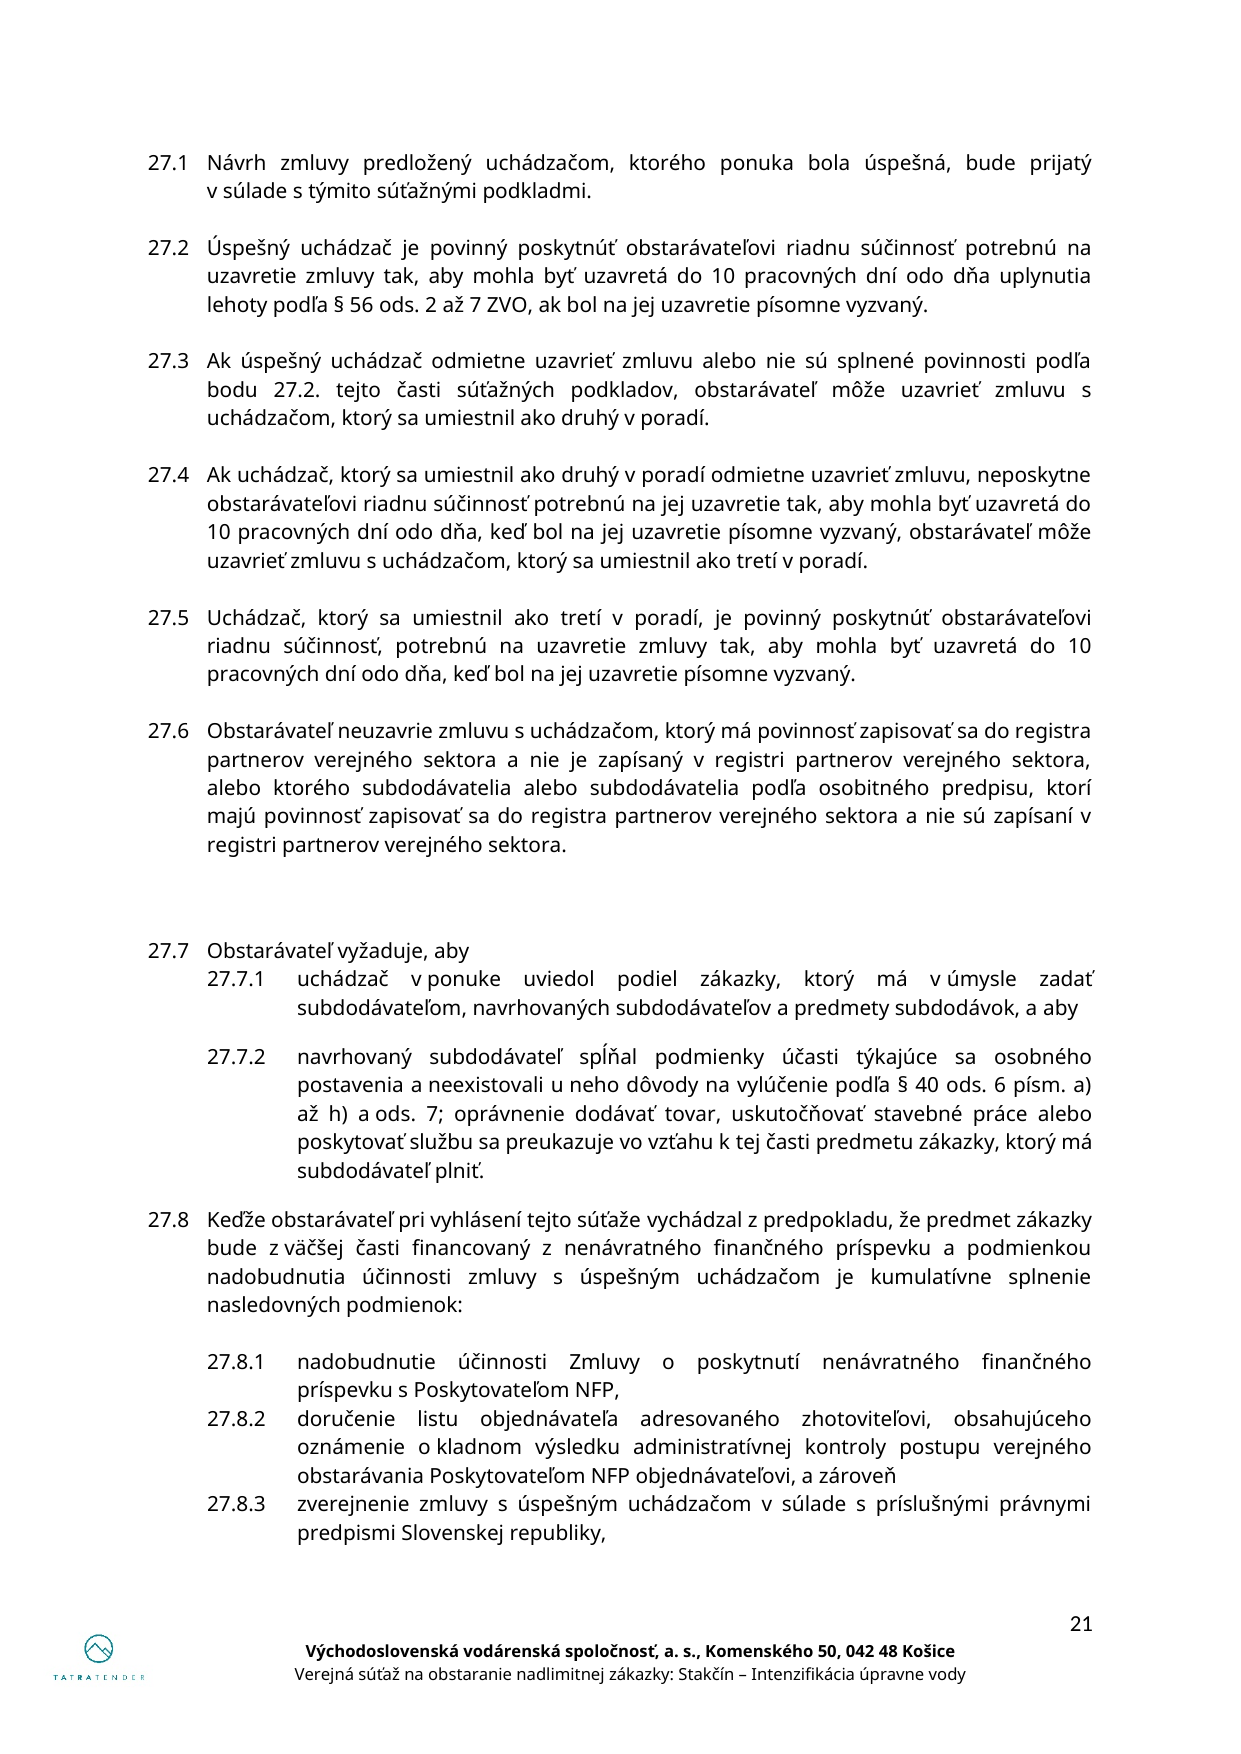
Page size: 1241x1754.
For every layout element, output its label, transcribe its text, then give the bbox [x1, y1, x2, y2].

list zverejnenie zmluvy s úspešným uchádzačom v súlade s príslušnými právnymi predpismi Slovenskej republiky, [207, 1489, 1093, 1546]
list nadobudnutie účinnosti Zmluvy o poskytnutí nenávratného finančného príspevku s Poskytovateľom NFP, [207, 1347, 1093, 1404]
subtitle Ak uchádzač, ktorý sa umiestnil ako druhý v poradí odmietne uzavrieť zmluvu, neposkytne obstarávateľovi riadnu súčinnosť potrebnú na jej uzavretie tak, aby mohla byť uzavretá do 10 pracovných dní odo dňa, keď bol na jej uzavretie písomne vyzvaný, obstarávateľ môže uzavrieť zmluvu s uchádzačom, ktorý sa umiestnil ako tretí v poradí. [148, 460, 1093, 574]
subtitle Uchádzač, ktorý sa umiestnil ako tretí v poradí, je povinný poskytnúť obstarávateľovi riadnu súčinnosť, potrebnú na uzavretie zmluvy tak, aby mohla byť uzavretá do 10 pracovných dní odo dňa, keď bol na jej uzavretie písomne vyzvaný. [148, 603, 1093, 688]
list doručenie listu objednávateľa adresovaného zhotoviteľovi, obsahujúceho oznámenie o kladnom výsledku administratívnej kontroly postupu verejného obstarávania Poskytovateľom NFP objednávateľovi, a zároveň [207, 1404, 1093, 1489]
subtitle Obstarávateľ vyžaduje, aby [148, 936, 1093, 964]
subtitle Úspešný uchádzač je povinný poskytnúť obstarávateľovi riadnu súčinnosť potrebnú na uzavretie zmluvy tak, aby mohla byť uzavretá do 10 pracovných dní odo dňa uplynutia lehoty podľa § 56 ods. 2 až 7 ZVO, ak bol na jej uzavretie písomne vyzvaný. [148, 233, 1093, 318]
subtitle Ak úspešný uchádzač odmietne uzavrieť zmluvu alebo nie sú splnené povinnosti podľa bodu 27.2. tejto časti súťažných podkladov, obstarávateľ môže uzavrieť zmluvu s uchádzačom, ktorý sa umiestnil ako druhý v poradí. [148, 347, 1093, 432]
subtitle uchádzač v ponuke uviedol podiel zákazky, ktorý má v úmysle zadať subdodávateľom, navrhovaných subdodávateľov a predmety subdodávok, a aby [207, 964, 1093, 1021]
subtitle Návrh zmluvy predložený uchádzačom, ktorého ponuka bola úspešná, bude prijatý v súlade s týmito súťažnými podkladmi. [148, 148, 1093, 204]
picture [32, 1610, 165, 1704]
subtitle navrhovaný subdodávateľ spĺňal podmienky účasti týkajúce sa osobného postavenia a neexistovali u neho dôvody na vylúčenie podľa § 40 ods. 6 písm. a) až h) a ods. 7; oprávnenie dodávať tovar, uskutočňovať stavebné práce alebo poskytovať službu sa preukazuje vo vzťahu k tej časti predmetu zákazky, ktorý má subdodávateľ plniť. [207, 1042, 1093, 1184]
subtitle Obstarávateľ neuzavrie zmluvu s uchádzačom, ktorý má povinnosť zapisovať sa do registra partnerov verejného sektora a nie je zapísaný v registri partnerov verejného sektora, alebo ktorého subdodávatelia alebo subdodávatelia podľa osobitného predpisu, ktorí majú povinnosť zapisovať sa do registra partnerov verejného sektora a nie sú zapísaní v registri partnerov verejného sektora. [148, 716, 1093, 858]
subtitle Keďže obstarávateľ pri vyhlásení tejto súťaže vychádzal z predpokladu, že predmet zákazky bude z väčšej časti financovaný z nenávratného finančného príspevku a podmienkou nadobudnutia účinnosti zmluvy s úspešným uchádzačom je kumulatívne splnenie nasledovných podmienok: [148, 1205, 1093, 1319]
